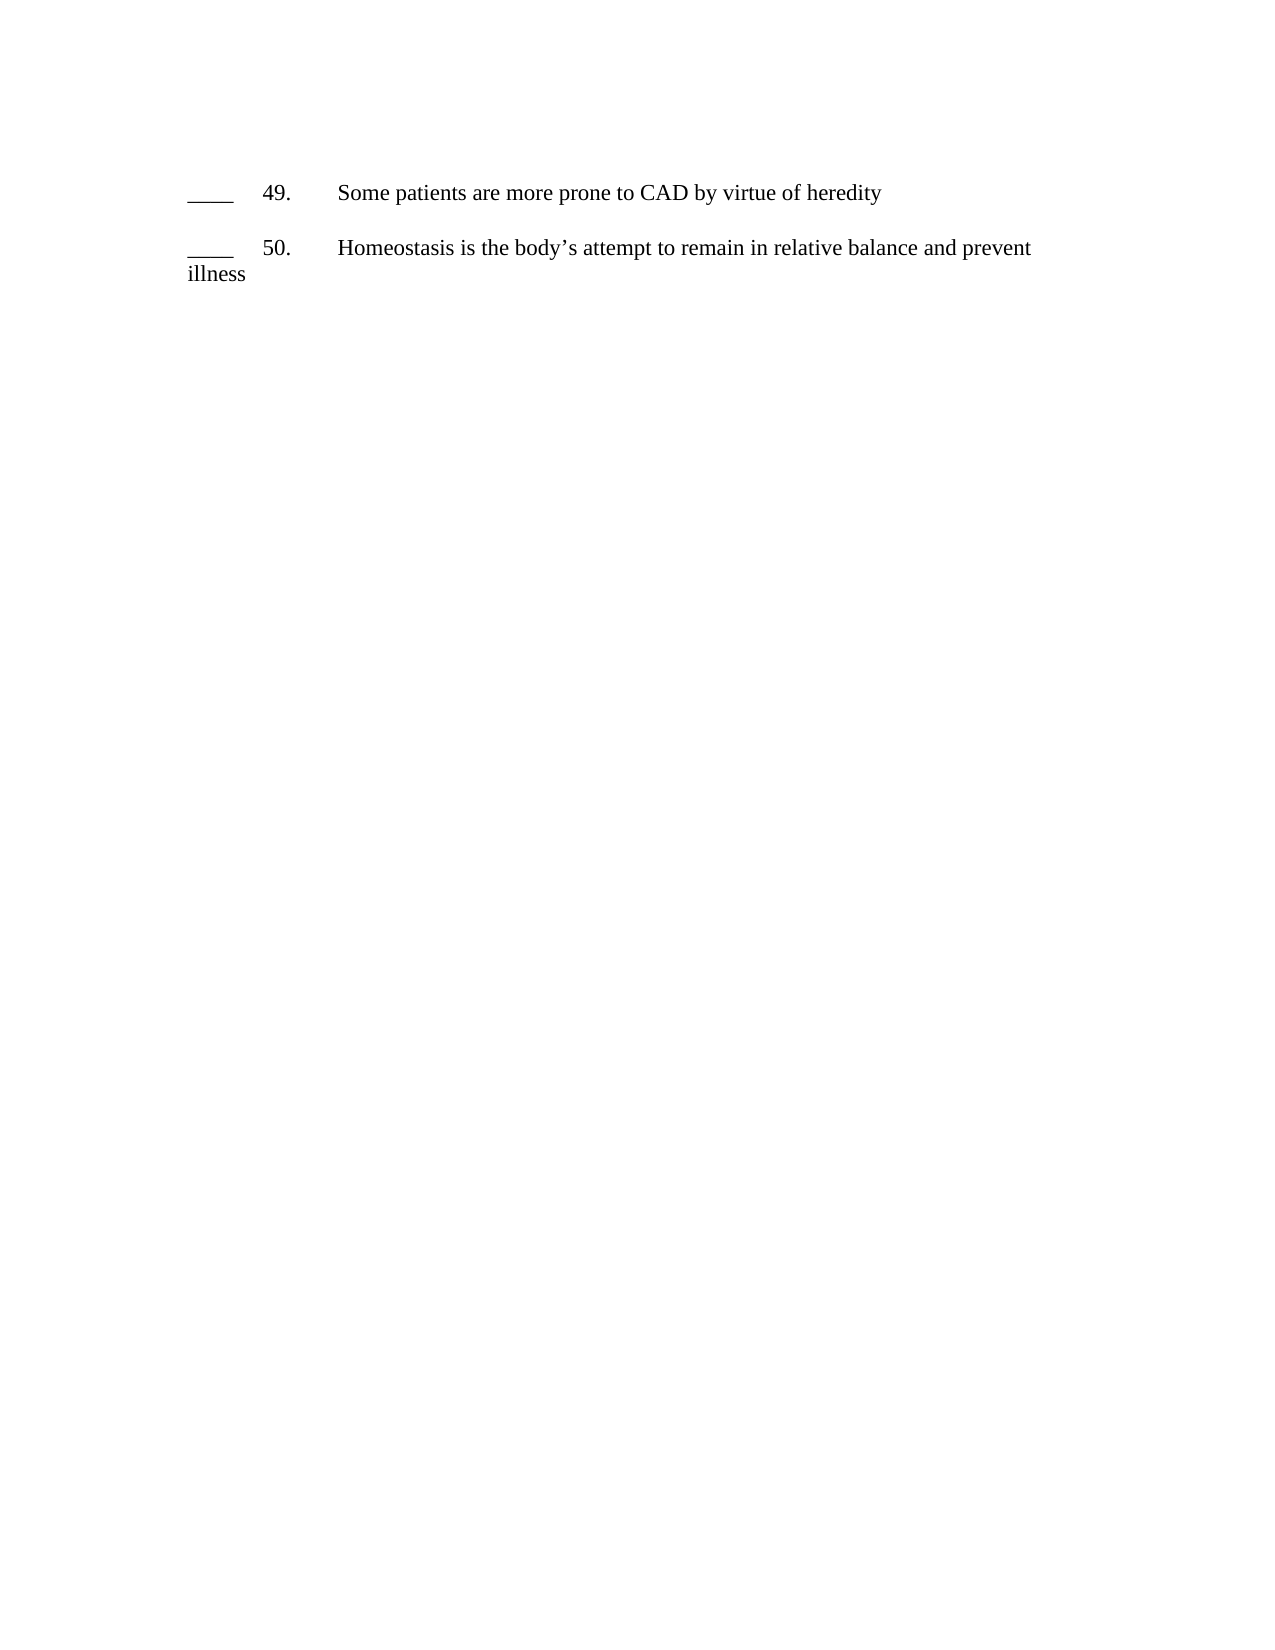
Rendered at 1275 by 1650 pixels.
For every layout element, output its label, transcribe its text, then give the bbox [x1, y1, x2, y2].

text ____ 49. Some patients are more prone to CAD by virtue of heredity [187, 179, 1087, 205]
text ____ 50. Homeostasis is the body’s attempt to remain in relative balance and prevent illness [187, 234, 1087, 287]
